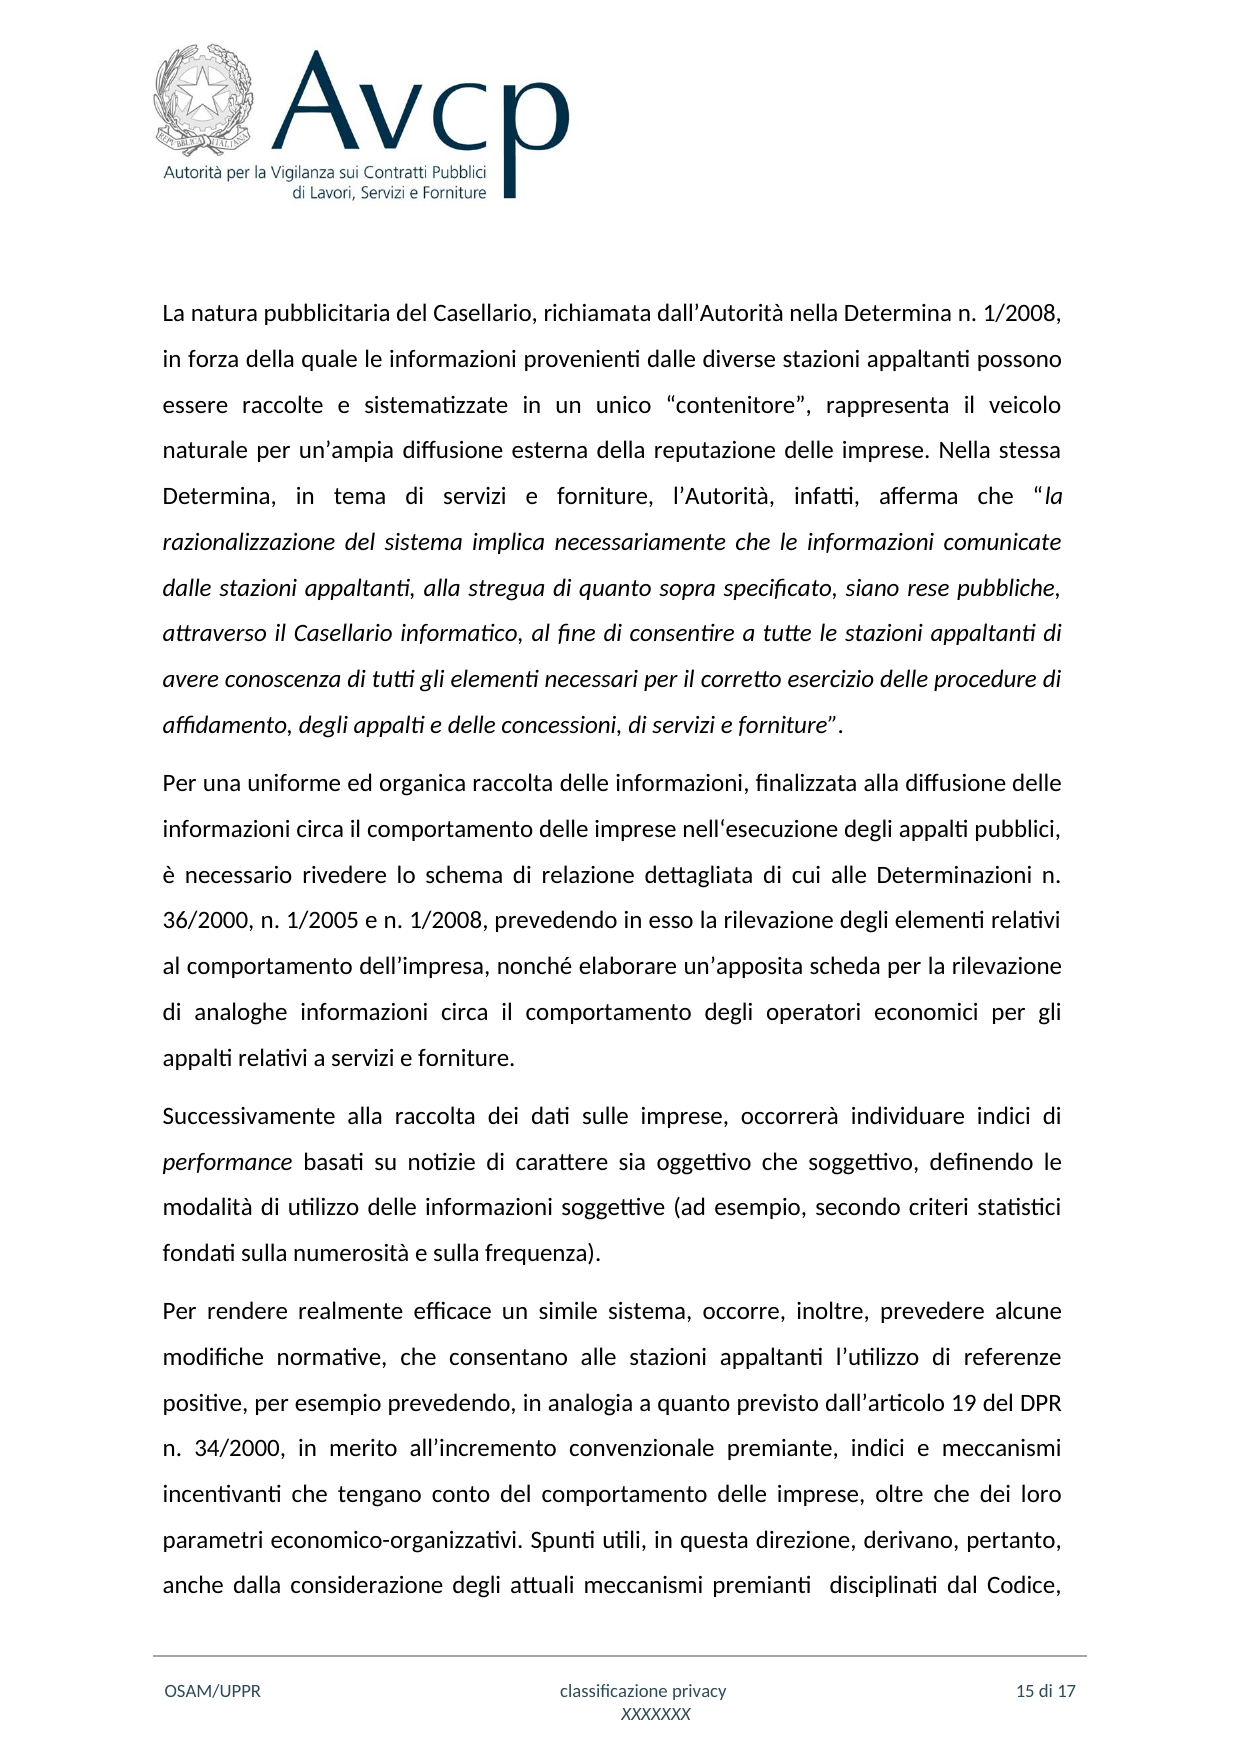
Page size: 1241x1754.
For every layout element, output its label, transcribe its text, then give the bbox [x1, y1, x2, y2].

text La natura pubblicitaria del Casellario, richiamata dall’Autorità nella Determina n. 1/2008, in forza della quale le informazioni provenienti dalle diverse stazioni appaltanti possono essere raccolte e sistematizzate in un unico “contenitore”, rappresenta il veicolo naturale per un’ampia diffusione esterna della reputazione delle imprese. Nella stessa Determina, in tema di servizi e forniture, l’Autorità, infatti, afferma che “la razionalizzazione del sistema implica necessariamente che le informazioni comunicate dalle stazioni appaltanti, alla stregua di quanto sopra specificato, siano rese pubbliche, attraverso il Casellario informatico, al fine di consentire a tutte le stazioni appaltanti di avere conoscenza di tutti gli elementi necessari per il corretto esercizio delle procedure di affidamento, degli appalti e delle concessioni, di servizi e forniture”. [162, 297, 1063, 739]
picture [120, 2, 605, 239]
text Successivamente alla raccolta dei dati sulle imprese, occorrerà individuare indici di performance basati su notizie di carattere sia oggettivo che soggettivo, definendo le modalità di utilizzo delle informazioni soggettive (ad esempio, secondo criteri statistici fondati sulla numerosità e sulla frequenza). [162, 1100, 1063, 1268]
text Per una uniforme ed organica raccolta delle informazioni, finalizzata alla diffusione delle informazioni circa il comportamento delle imprese nell‘esecuzione degli appalti pubblici, è necessario rivedere lo schema di relazione dettagliata di cui alle Determinazioni n. 36/2000, n. 1/2005 e n. 1/2008, prevedendo in esso la rilevazione degli elementi relativi al comportamento dell’impresa, nonché elaborare un’apposita scheda per la rilevazione di analoghe informazioni circa il comportamento degli operatori economici per gli appalti relativi a servizi e forniture. [162, 767, 1063, 1072]
